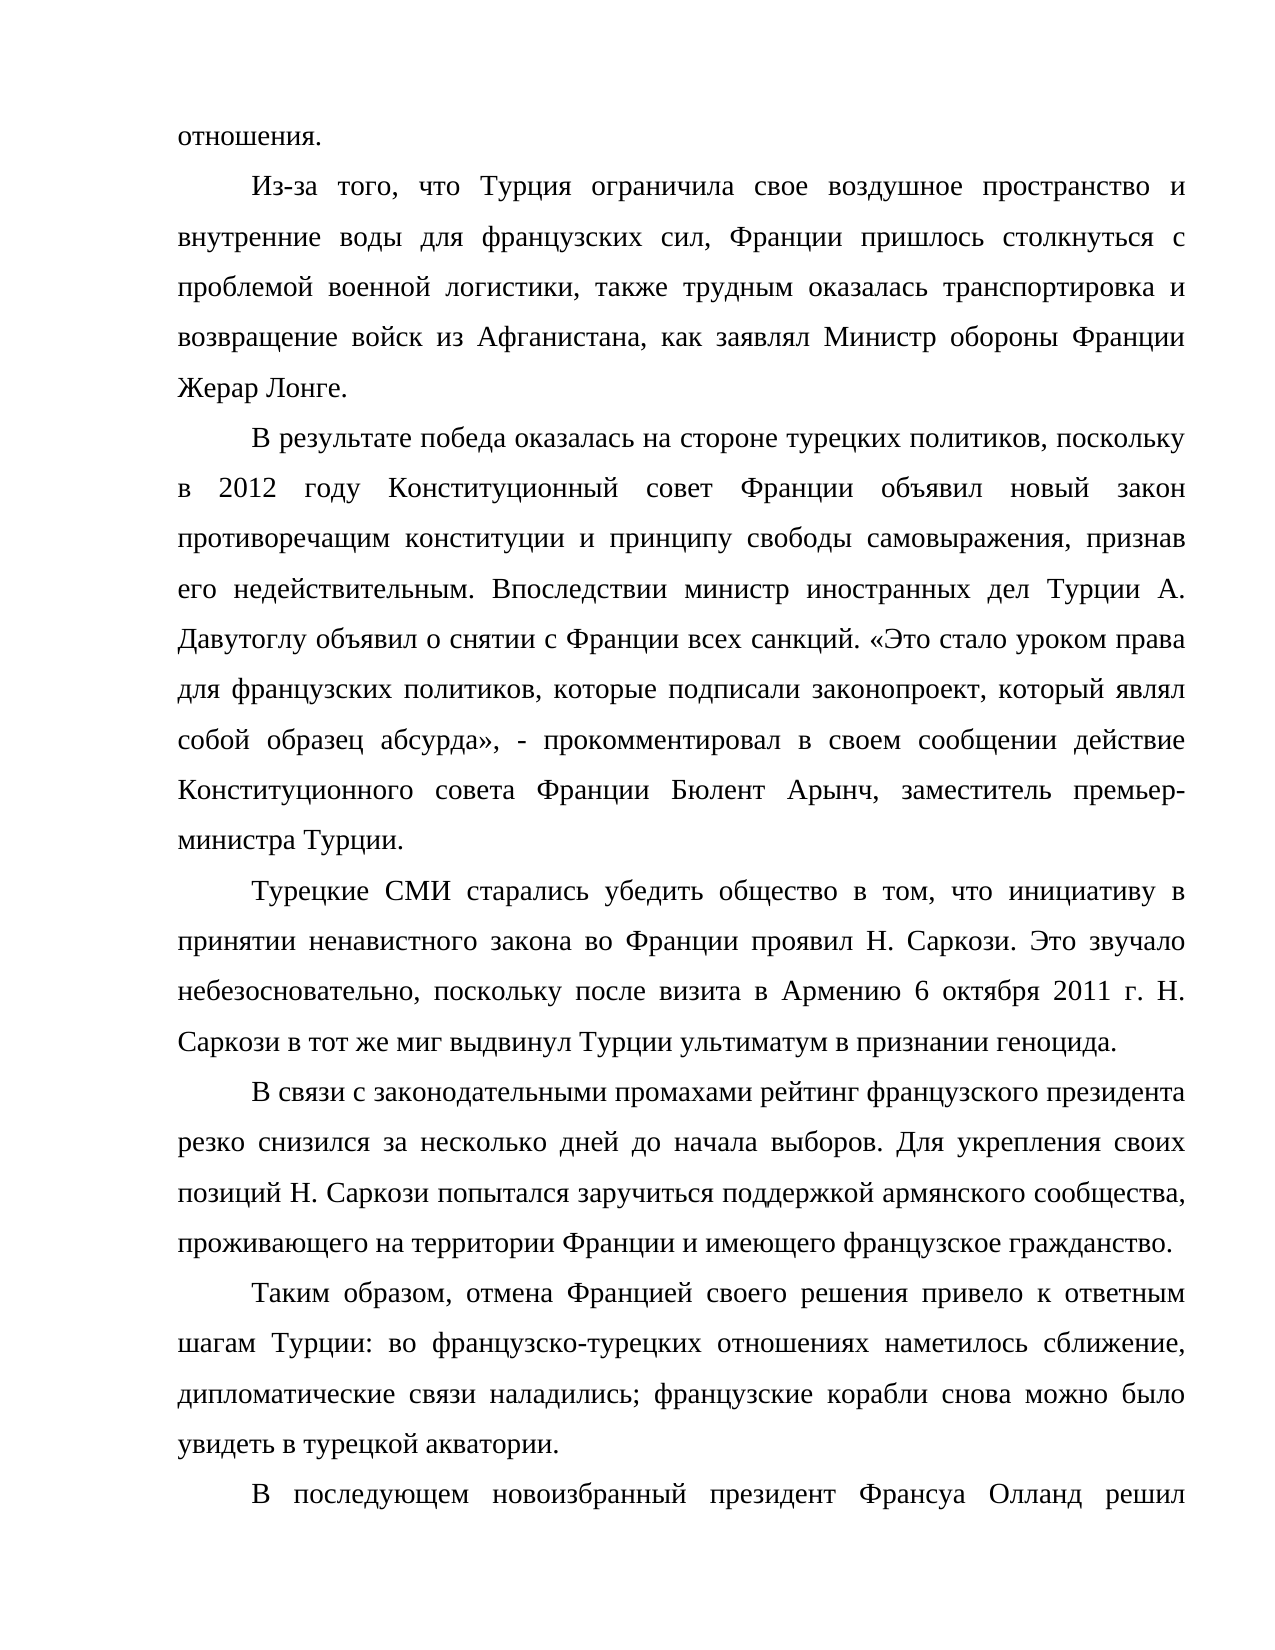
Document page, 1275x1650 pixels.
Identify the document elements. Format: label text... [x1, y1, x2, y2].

text В связи с законодательными промахами рейтинг французского президента резко снизился за несколько дней до начала выборов. Для укрепления своих позиций Н. Саркози попытался заручиться поддержкой армянского сообщества, проживающего на территории Франции и имеющего французское гражданство. [177, 1074, 1186, 1258]
text Турецкие СМИ старались убедить общество в том, что инициативу в принятии ненавистного закона во Франции проявил Н. Саркози. Это звучало небезосновательно, поскольку после визита в Армению 6 октября 2011 г. Н. Саркози в тот же миг выдвинул Турции ультиматум в признании геноцида. [177, 873, 1186, 1057]
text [177, 1477, 1186, 1510]
text Из-за того, что Турция ограничила свое воздушное пространство и внутренние воды для французских сил, Франции пришлось столкнуться с проблемой военной логистики, также трудным оказалась транспортировка и возвращение войск из Афганистана, как заявлял Министр обороны Франции Жерар Лонге. [177, 168, 1186, 403]
text Таким образом, отмена Францией своего решения привело к ответным шагам Турции: во французско-турецких отношениях наметилось сближение, дипломатические связи наладились; французские корабли снова можно было увидеть в турецкой акватории. [177, 1275, 1186, 1460]
text В результате победа оказалась на стороне турецких политиков, поскольку в 2012 году Конституционный совет Франции объявил новый закон противоречащим конституции и принципу свободы самовыражения, признав его недействительным. Впоследствии министр иностранных дел Турции А. Давутоглу объявил о снятии с Франции всех санкций. «Это стало уроком права для французских политиков, которые подписали законопроект, который являл собой образец абсурда», - прокомментировал в своем сообщении действие Конституционного совета Франции Бюлент Арынч, заместитель премьер-министра Турции. [177, 420, 1186, 856]
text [177, 118, 1186, 152]
